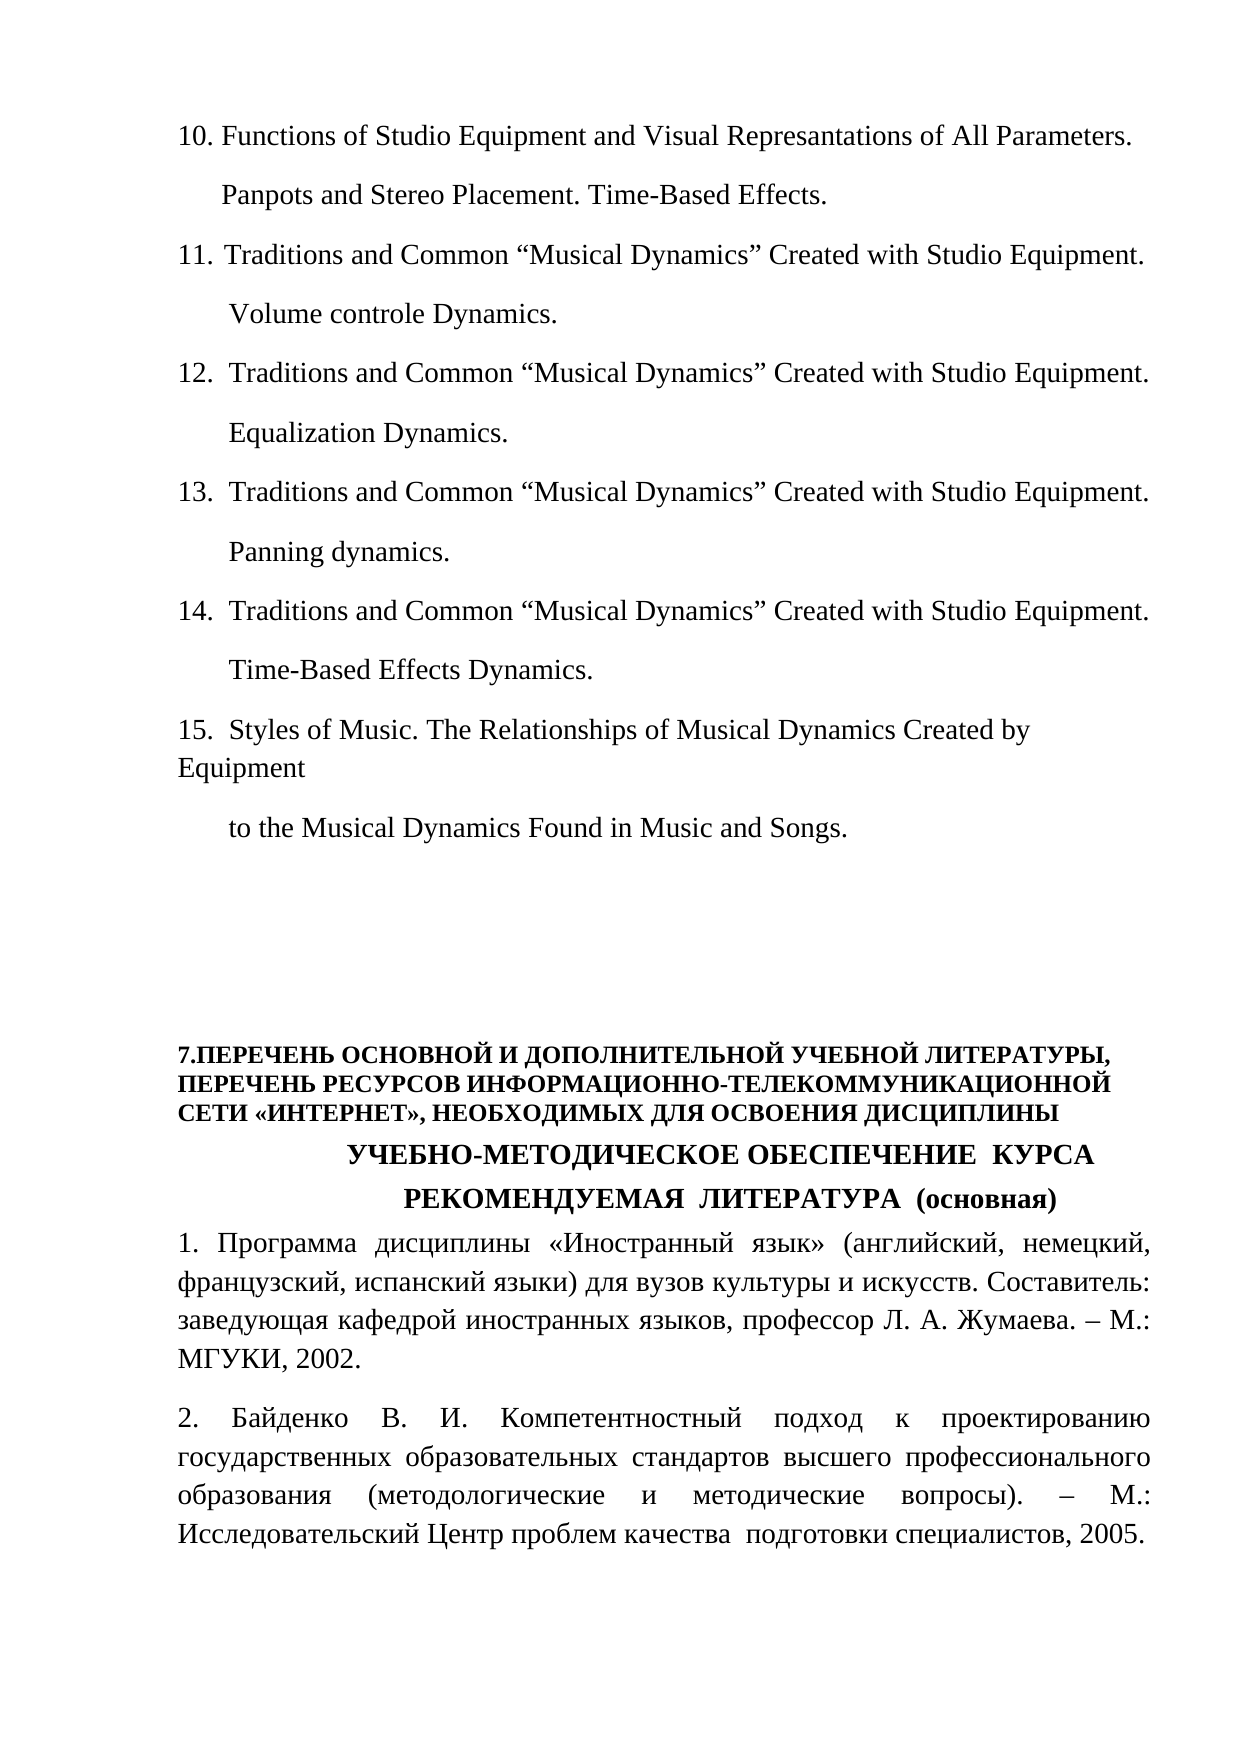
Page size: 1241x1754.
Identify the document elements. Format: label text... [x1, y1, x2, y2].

text Panpots and Stereo Placement. Time-Based Effects. [177, 177, 1152, 211]
text 15. Styles of Music. The Relationships of Musical Dynamics Created by Equipment [177, 712, 1152, 784]
text 14. Traditions and Common “Musical Dynamics” Created with Studio Equipment. [177, 593, 1152, 627]
text 7.ПЕРЕЧЕНЬ ОСНОВНОЙ И ДОПОЛНИТЕЛЬНОЙ УЧЕБНОЙ ЛИТЕРАТУРЫ, ПЕРЕЧЕНЬ РЕСУРСОВ ИНФОРМАЦИОННО-ТЕЛЕКОММУНИКАЦИОННОЙ СЕТИ «ИНТЕРНЕТ», НЕОБХОДИМЫХ ДЛЯ ОСВОЕНИЯ ДИСЦИПЛИНЫ [177, 1041, 1152, 1127]
text РЕКОМЕНДУЕМАЯ ЛИТЕРАТУРА (основная) [177, 1181, 1152, 1215]
text Panning dynamics. [177, 534, 1152, 567]
text 13. Traditions and Common “Musical Dynamics” Created with Studio Equipment. [177, 474, 1152, 508]
text Equalization Dynamics. [177, 415, 1152, 448]
text to the Musical Dynamics Found in Music and Songs. [177, 810, 1152, 843]
text 1. Программа дисциплины «Иностранный язык» (английский, немецкий, французский, испанский языки) для вузов культуры и искусств. Составитель: заведующая кафедрой иностранных языков, профессор Л. А. Жумаева. – М.: МГУКИ, 2002. [177, 1225, 1152, 1374]
text 10. Functions of Studio Equipment and Visual Represantations of All Parameters. [177, 118, 1152, 152]
text 2. Байденко В. И. Компетентностный подход к проектированию государственных образовательных стандартов высшего профессионального образования (методологические и методические вопросы). – М.: Исследовательский Центр проблем качества подготовки специалистов, 2005. [177, 1400, 1152, 1549]
text Volume controle Dynamics. [177, 296, 1152, 330]
text 12. Traditions and Common “Musical Dynamics” Created with Studio Equipment. [177, 356, 1152, 389]
text 11. Traditions and Common “Musical Dynamics” Created with Studio Equipment. [177, 237, 1152, 270]
text УЧЕБНО-МЕТОДИЧЕСКОЕ ОБЕСПЕЧЕНИЕ КУРСА [177, 1137, 1152, 1171]
text Time-Based Effects Dynamics. [177, 652, 1152, 686]
